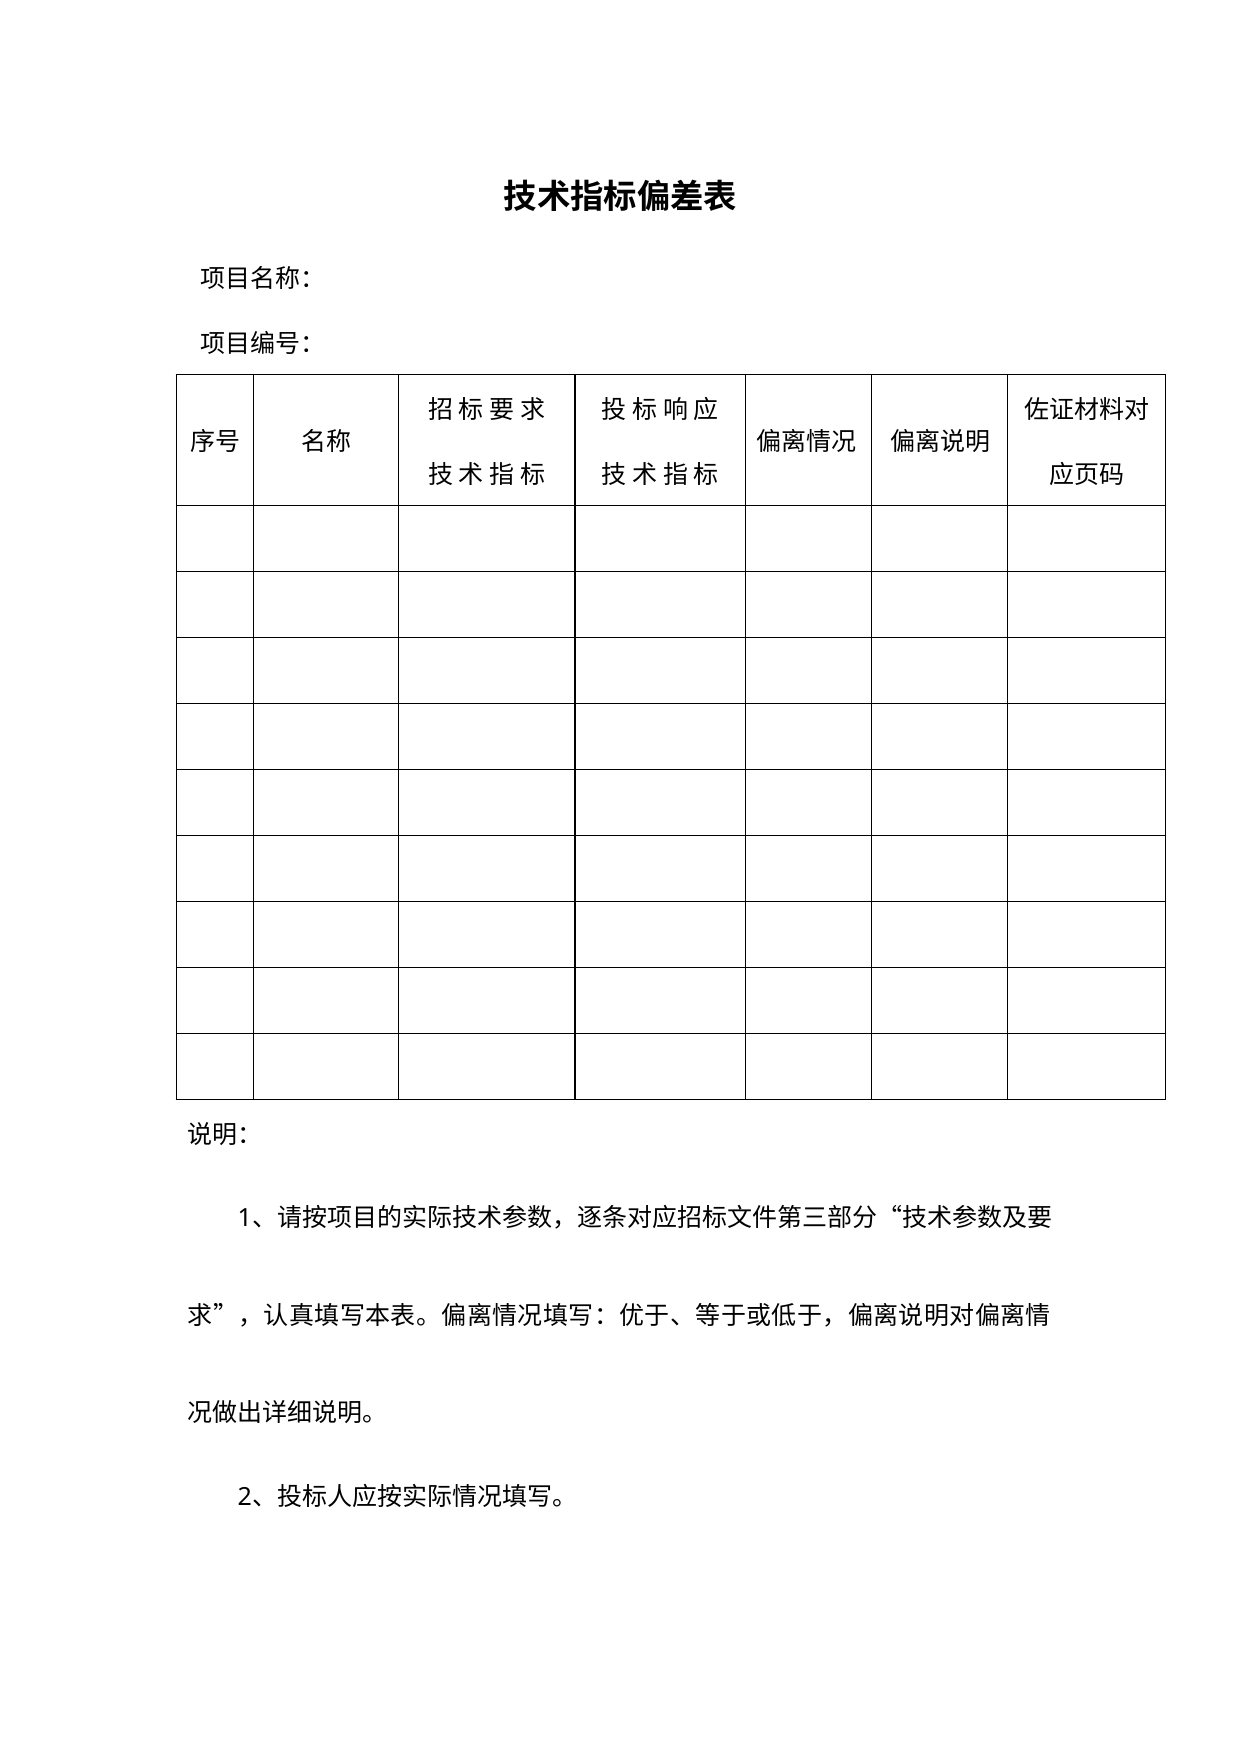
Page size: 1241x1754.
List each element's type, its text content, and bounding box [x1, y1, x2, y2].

table_cell [177, 572, 253, 637]
table_cell [177, 836, 253, 901]
table_cell [872, 836, 1007, 901]
table_cell [872, 968, 1007, 1033]
table_cell [254, 1034, 398, 1099]
text 项目名称： [187, 244, 1053, 309]
table_cell [254, 836, 398, 901]
table_cell [177, 704, 253, 769]
table_cell [177, 968, 253, 1033]
table_cell [399, 1034, 574, 1099]
table_cell [746, 902, 871, 967]
table_header 序号 [177, 375, 253, 505]
table_cell [1008, 1034, 1165, 1099]
table_cell [399, 836, 574, 901]
table_cell [1008, 506, 1165, 571]
table_cell [746, 506, 871, 571]
table_cell [254, 968, 398, 1033]
table_cell [576, 968, 745, 1033]
table_header 佐证材料对应页码 [1008, 375, 1165, 505]
table_cell [746, 638, 871, 703]
table_cell [254, 638, 398, 703]
table_cell [254, 770, 398, 835]
table_cell [872, 1034, 1007, 1099]
table_cell [746, 770, 871, 835]
table_header 偏离情况 [746, 375, 871, 505]
table_cell [399, 770, 574, 835]
table_cell [576, 572, 745, 637]
table_cell [177, 902, 253, 967]
table_cell [576, 770, 745, 835]
table_cell [1008, 968, 1165, 1033]
table_cell [746, 572, 871, 637]
table_header 名称 [254, 375, 398, 505]
table_cell [399, 704, 574, 769]
table_cell [576, 902, 745, 967]
table_cell [872, 638, 1007, 703]
table_cell [399, 572, 574, 637]
table_cell [746, 704, 871, 769]
table_cell [177, 638, 253, 703]
table_cell [872, 572, 1007, 637]
table_cell [872, 902, 1007, 967]
table_cell [177, 770, 253, 835]
table_cell [872, 506, 1007, 571]
table_cell [399, 968, 574, 1033]
table_header 偏离说明 [872, 375, 1007, 505]
text 项目编号： [187, 309, 1053, 374]
text 说明： [187, 1100, 1053, 1165]
table_cell [254, 506, 398, 571]
table_cell [1008, 770, 1165, 835]
table_cell [177, 1034, 253, 1099]
table_cell [576, 638, 745, 703]
table_cell [1008, 902, 1165, 967]
table_cell [399, 506, 574, 571]
table_cell [746, 1034, 871, 1099]
text 2、投标人应按实际情况填写。 [187, 1462, 1053, 1527]
table_cell [177, 506, 253, 571]
text 技术指标偏差表 [187, 162, 1053, 227]
table_cell [1008, 704, 1165, 769]
table_cell [1008, 638, 1165, 703]
table_cell [1008, 836, 1165, 901]
table_cell [576, 506, 745, 571]
table_cell [576, 1034, 745, 1099]
table_cell [399, 638, 574, 703]
table_cell [254, 572, 398, 637]
table_cell [746, 836, 871, 901]
table_cell [746, 968, 871, 1033]
table_cell [254, 902, 398, 967]
table_cell [1008, 572, 1165, 637]
table_cell [254, 704, 398, 769]
table_cell [872, 770, 1007, 835]
table_header 招 标 要 求 技 术 指 标 [399, 375, 574, 505]
table_cell [576, 704, 745, 769]
table_cell [872, 704, 1007, 769]
table_cell [576, 836, 745, 901]
table_header 投 标 响 应 技 术 指 标 [576, 375, 745, 505]
table_cell [399, 902, 574, 967]
text 1、请按项目的实际技术参数，逐条对应招标文件第三部分“技术参数及要求”，认真填写本表。偏离情况填写：优于、等于或低于，偏离说明对偏离情况做出详细说明。 [187, 1183, 1053, 1443]
